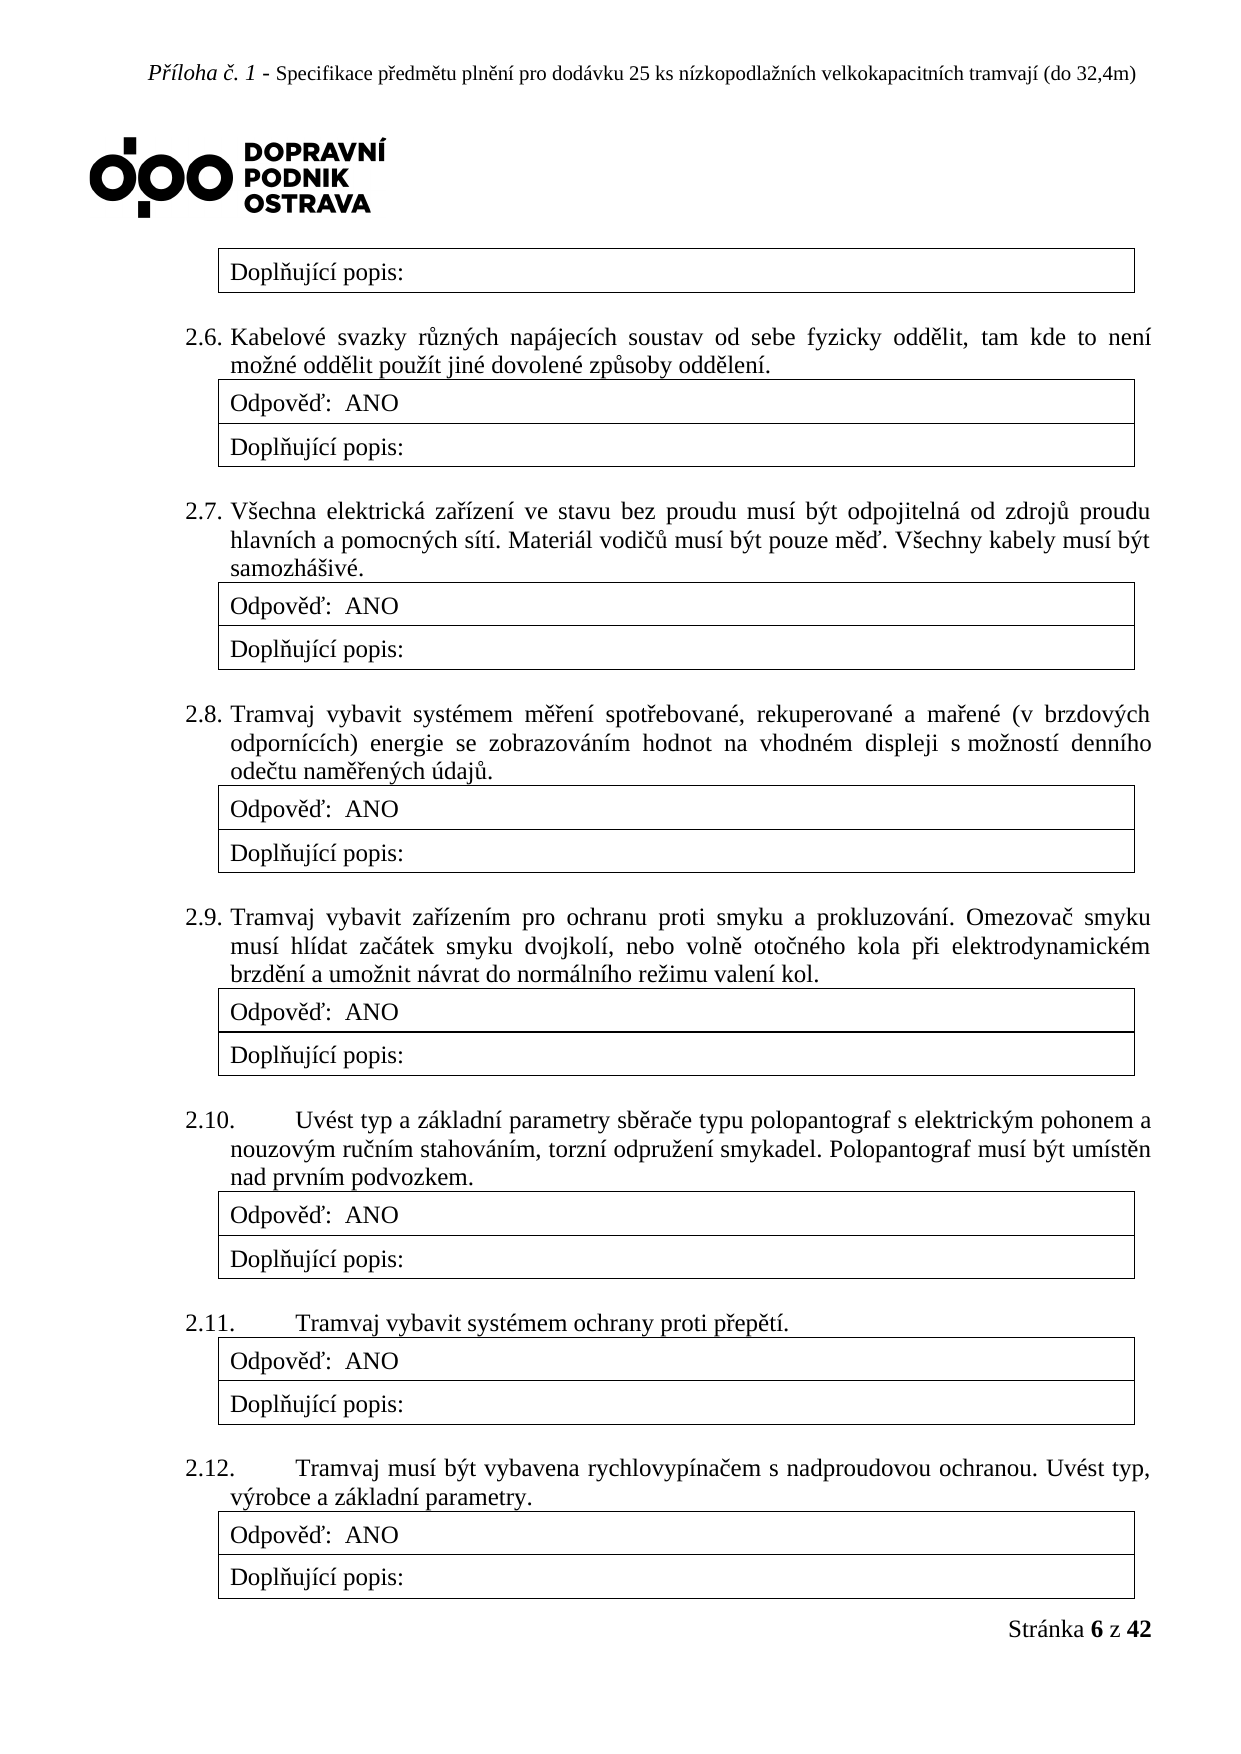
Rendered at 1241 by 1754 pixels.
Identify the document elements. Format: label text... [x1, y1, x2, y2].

table_cell Doplňující popis: [219, 1033, 1134, 1075]
table_cell Doplňující popis: [219, 249, 1134, 292]
table_header Odpověď: ANO [219, 1192, 1134, 1234]
list Tramvaj vybavit zařízením pro ochranu proti smyku a prokluzování. Omezovač smyku musí hlídat začátek smyku dvojkolí, nebo volně otočného kola při elektrodynamickém brzdění a umožnit návrat do normálního režimu valení kol. [185, 902, 1152, 988]
table_header Odpověď: ANO [219, 380, 1134, 422]
list Všechna elektrická zařízení ve stavu bez proudu musí být odpojitelná od zdrojů proudu hlavních a pomocných sítí. Materiál vodičů musí být pouze měď. Všechny kabely musí být samozhášivé. [185, 496, 1152, 582]
table_header Odpověď: ANO [219, 1338, 1134, 1380]
table_cell Doplňující popis: [219, 1236, 1134, 1278]
table_header Odpověď: ANO [219, 583, 1134, 625]
table_header Odpověď: ANO [219, 786, 1134, 828]
table_cell Doplňující popis: [219, 830, 1134, 872]
list Uvést typ a základní parametry sběrače typu polopantograf s elektrickým pohonem a nouzovým ručním stahováním, torzní odpružení smykadel. Polopantograf musí být umístěn nad prvním podvozkem. [185, 1105, 1152, 1191]
table_cell Doplňující popis: [219, 1381, 1134, 1424]
list Kabelové svazky různých napájecích soustav od sebe fyzicky oddělit, tam kde to není možné oddělit použít jiné dovolené způsoby oddělení. [185, 322, 1152, 379]
list Tramvaj musí být vybavena rychlovypínačem s nadproudovou ochranou. Uvést typ, výrobce a základní parametry. [185, 1453, 1152, 1511]
picture [89, 137, 387, 218]
table_cell Doplňující popis: [219, 1555, 1134, 1598]
table_cell Doplňující popis: [219, 626, 1134, 669]
list Tramvaj vybavit systémem ochrany proti přepětí. [185, 1308, 1152, 1337]
table_header Odpověď: ANO [219, 1512, 1134, 1554]
table_cell Doplňující popis: [219, 424, 1134, 466]
list Tramvaj vybavit systémem měření spotřebované, rekuperované a mařené (v brzdových odpornících) energie se zobrazováním hodnot na vhodném displeji s možností denního odečtu naměřených údajů. [185, 699, 1152, 785]
table_header Odpověď: ANO [219, 989, 1134, 1031]
